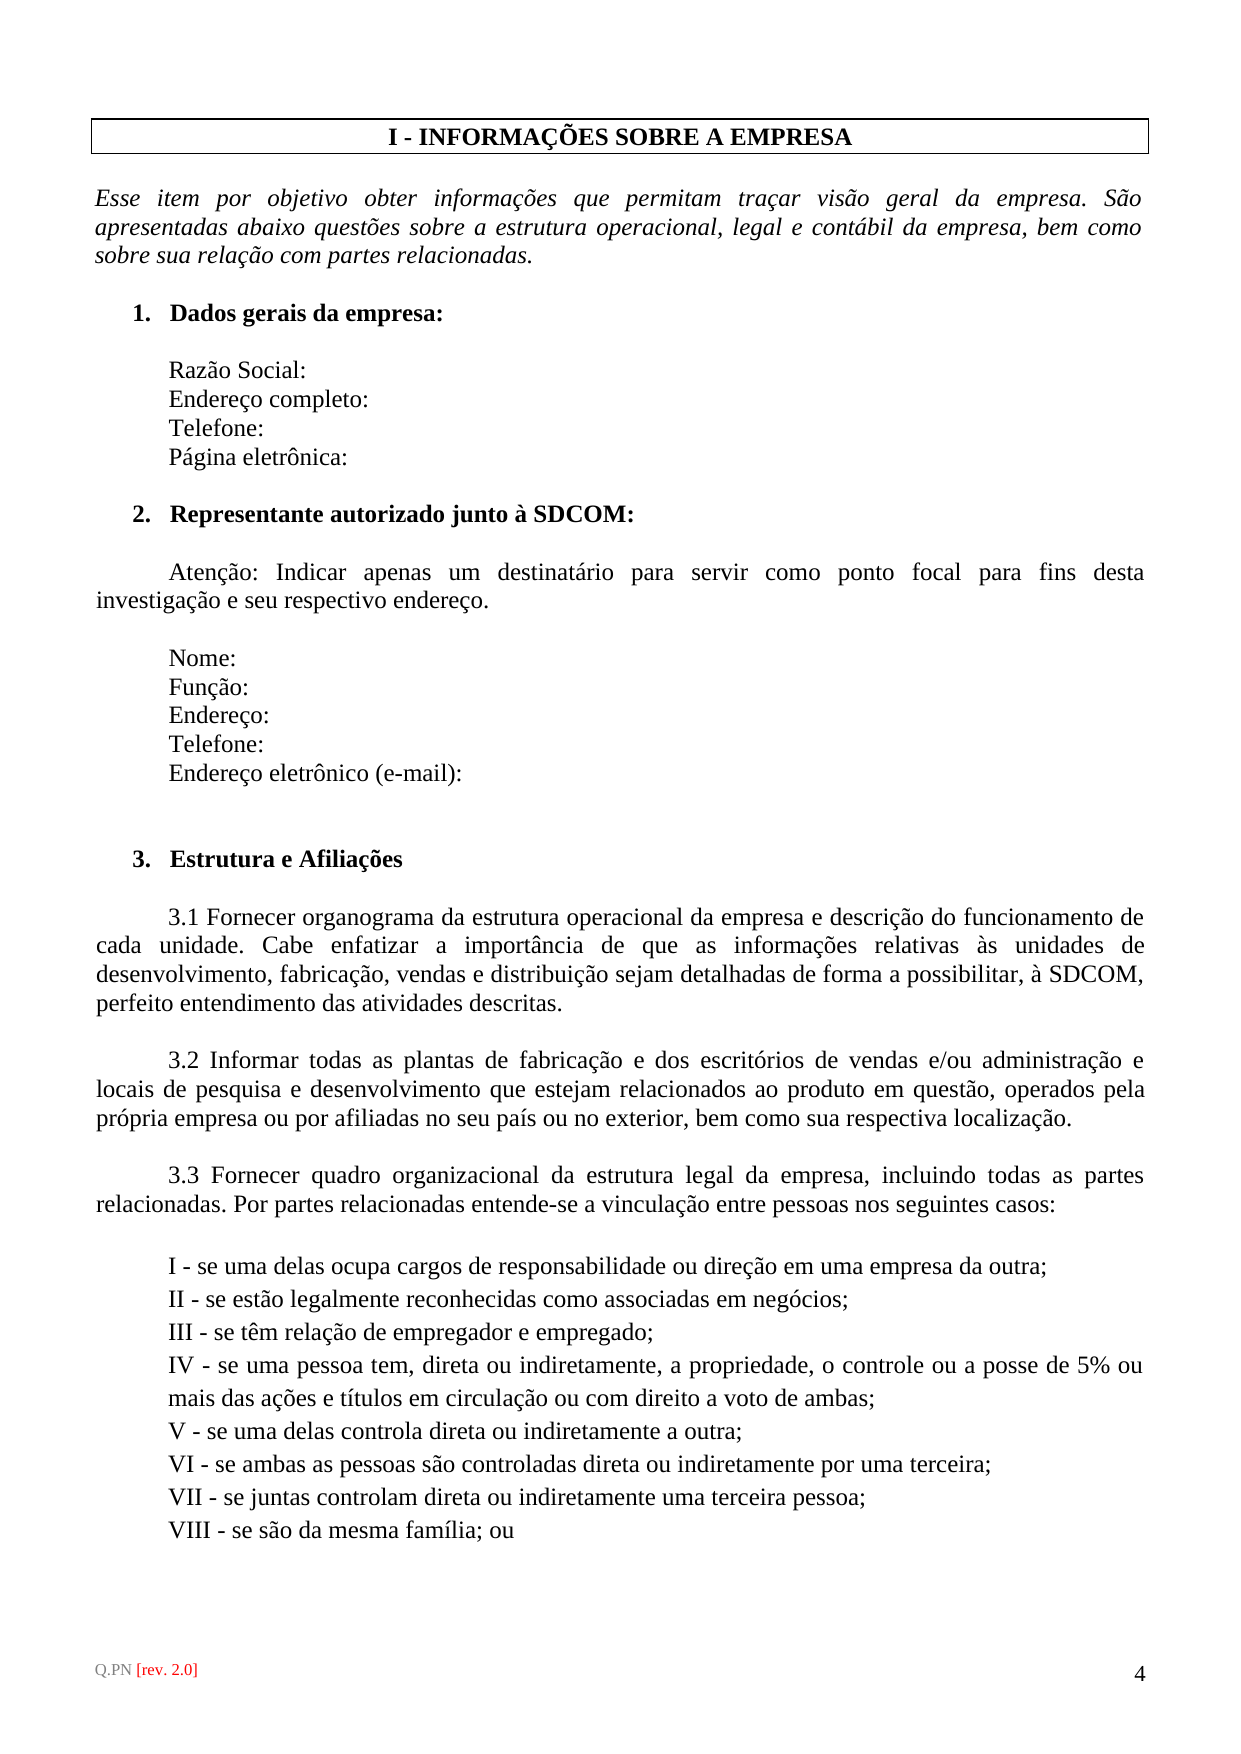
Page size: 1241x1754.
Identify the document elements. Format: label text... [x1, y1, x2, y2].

text VII - se juntas controlam direta ou indiretamente uma terceira pessoa; [168, 1482, 1146, 1511]
text 3.2 Informar todas as plantas de fabricação e dos escritórios de vendas e/ou administração e locais de pesquisa e desenvolvimento que estejam relacionados ao produto em questão, operados pela própria empresa ou por afiliadas no seu país ou no exterior, bem como sua respectiva localização. [96, 1045, 1146, 1132]
text Endereço completo: [94, 384, 1146, 413]
text 3.1 Fornecer organograma da estrutura operacional da empresa e descrição do funcionamento de cada unidade. Cabe enfatizar a importância de que as informações relativas às unidades de desenvolvimento, fabricação, vendas e distribuição sejam detalhadas de forma a possibilitar, à SDCOM, perfeito entendimento das atividades descritas. [96, 902, 1146, 1017]
text VIII - se são da mesma família; ou [168, 1515, 1146, 1544]
text Nome: [94, 643, 1146, 672]
subtitle Dados gerais da empresa: [132, 298, 1146, 327]
text 3.3 Fornecer quadro organizacional da estrutura legal da empresa, incluindo todas as partes relacionadas. Por partes relacionadas entende-se a vinculação entre pessoas nos seguintes casos: [96, 1160, 1146, 1218]
text Função: [94, 672, 1146, 700]
subtitle I - INFORMAÇÕES SOBRE A EMPRESA [92, 120, 1148, 153]
text Telefone: [94, 413, 1146, 442]
subtitle Endereço eletrônico (e-mail): [80, 758, 1166, 787]
text Atenção: Indicar apenas um destinatário para servir como ponto focal para fins desta investigação e seu respectivo endereço. [96, 557, 1146, 614]
text Esse item por objetivo obter informações que permitam traçar visão geral da empresa. São apresentadas abaixo questões sobre a estrutura operacional, legal e contábil da empresa, bem como sobre sua relação com partes relacionadas. [94, 183, 1146, 269]
subtitle Estrutura e Afiliações [132, 844, 1146, 873]
text Razão Social: [94, 355, 1146, 384]
text I - se uma delas ocupa cargos de responsabilidade ou direção em uma empresa da outra; [94, 1251, 1146, 1280]
text V - se uma delas controla direta ou indiretamente a outra; [168, 1416, 1146, 1445]
text VI - se ambas as pessoas são controladas direta ou indiretamente por uma terceira; [168, 1449, 1146, 1478]
text Telefone: [94, 729, 1146, 758]
subtitle Representante autorizado junto à SDCOM: [132, 499, 1146, 528]
text III - se têm relação de empregador e empregado; [168, 1317, 1146, 1346]
text IV - se uma pessoa tem, direta ou indiretamente, a propriedade, o controle ou a posse de 5% ou mais das ações e títulos em circulação ou com direito a voto de ambas; [168, 1350, 1146, 1412]
text II - se estão legalmente reconhecidas como associadas em negócios; [168, 1284, 1146, 1313]
text Página eletrônica: [94, 442, 1146, 470]
text Endereço: [94, 700, 1146, 729]
